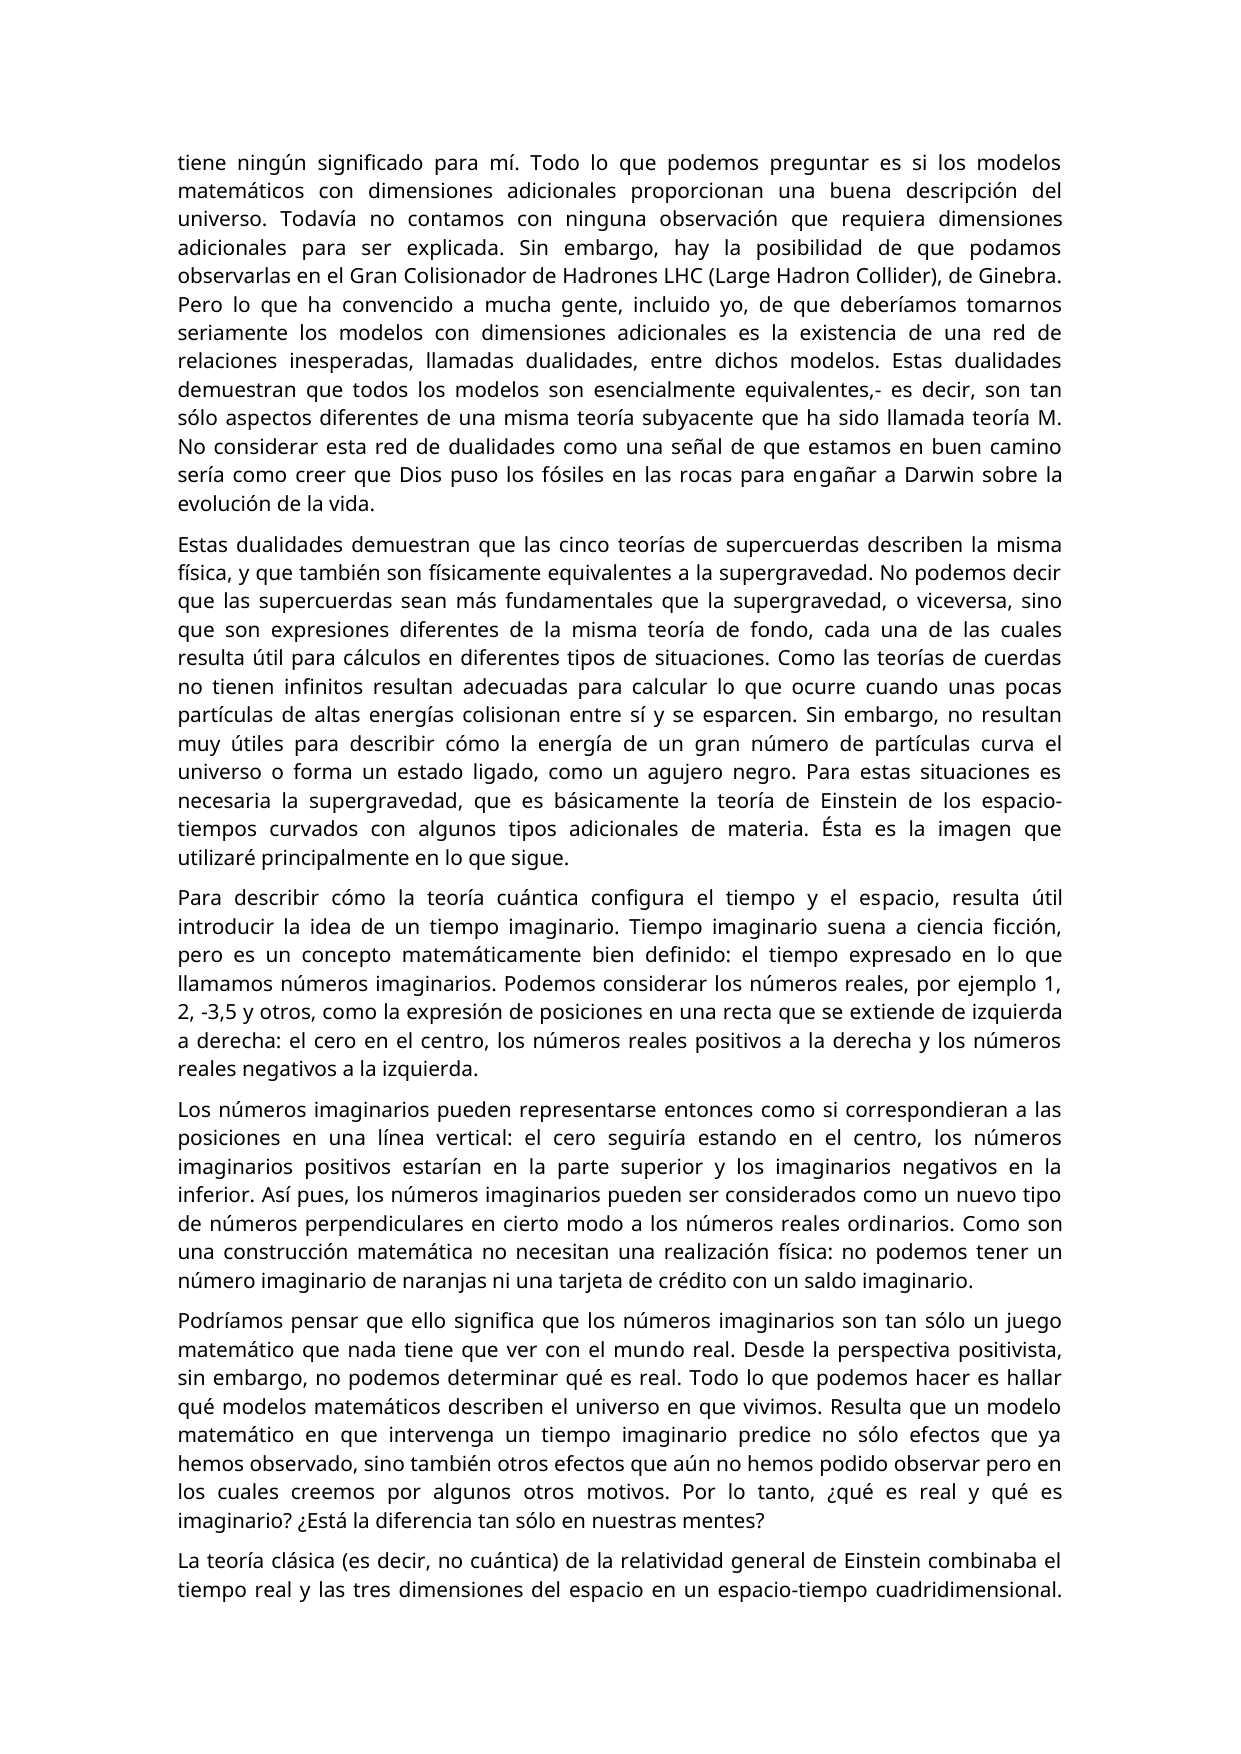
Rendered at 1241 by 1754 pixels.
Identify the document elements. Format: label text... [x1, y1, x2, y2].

text Estas dualidades demuestran que las cinco teorías de supercuerdas describen la misma física, y que también son físicamente equivalentes a la supergravedad. No podemos decir que las supercuerdas sean más fundamentales que la supergravedad, o viceversa, sino que son expresiones diferentes de la misma teoría de fondo, cada una de las cuales resulta útil para cálculos en diferentes tipos de situaciones. Como las teorías de cuerdas no tienen infinitos resultan adecuadas para calcular lo que ocurre cuando unas pocas partículas de altas energías colisionan entre sí y se esparcen. Sin embargo, no resultan muy útiles para describir cómo la energía de un gran número de partículas curva el universo o forma un estado ligado, como un agujero negro. Para estas situaciones es necesaria la supergravedad, que es básicamente la teoría de Einstein de los espacio-tiempos curvados con algunos tipos adicionales de materia. Ésta es la imagen que utilizaré principalmente en lo que sigue. [177, 530, 1063, 871]
text Los números imaginarios pueden representarse entonces como si correspondieran a las posiciones en una línea vertical: el cero seguiría estando en el centro, los números imaginarios positivos estarían en la parte superior y los imaginarios negativos en la inferior. Así pues, los números imaginarios pueden ser considerados como un nuevo tipo de números perpendiculares en cierto modo a los números reales ordinarios. Como son una construcción matemática no necesitan una realización física: no podemos tener un número imaginario de naranjas ni una tarjeta de crédito con un saldo imaginario. [177, 1095, 1063, 1294]
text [177, 148, 1063, 517]
text Para describir cómo la teoría cuántica configura el tiempo y el espacio, resulta útil introducir la idea de un tiempo imaginario. Tiempo imaginario suena a ciencia ficción, pero es un concepto matemáticamente bien definido: el tiempo expresado en lo que llamamos números imaginarios. Podemos considerar los números reales, por ejemplo 1, 2, -3,5 y otros, como la expresión de posiciones en una recta que se extiende de izquierda a derecha: el cero en el centro, los números reales positivos a la derecha y los números reales negativos a la izquierda. [177, 883, 1063, 1083]
text Podríamos pensar que ello significa que los números imaginarios son tan sólo un juego matemático que nada tiene que ver con el mundo real. Desde la perspectiva positivista, sin embargo, no podemos determinar qué es real. Todo lo que podemos hacer es hallar qué modelos matemáticos describen el universo en que vivimos. Resulta que un modelo matemático en que intervenga un tiempo imaginario predice no sólo efectos que ya hemos observado, sino también otros efectos que aún no hemos podido observar pero en los cuales creemos por algunos otros motivos. Por lo tanto, ¿qué es real y qué es imaginario? ¿Está la diferencia tan sólo en nuestras mentes? [177, 1307, 1063, 1534]
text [177, 1547, 1063, 1603]
